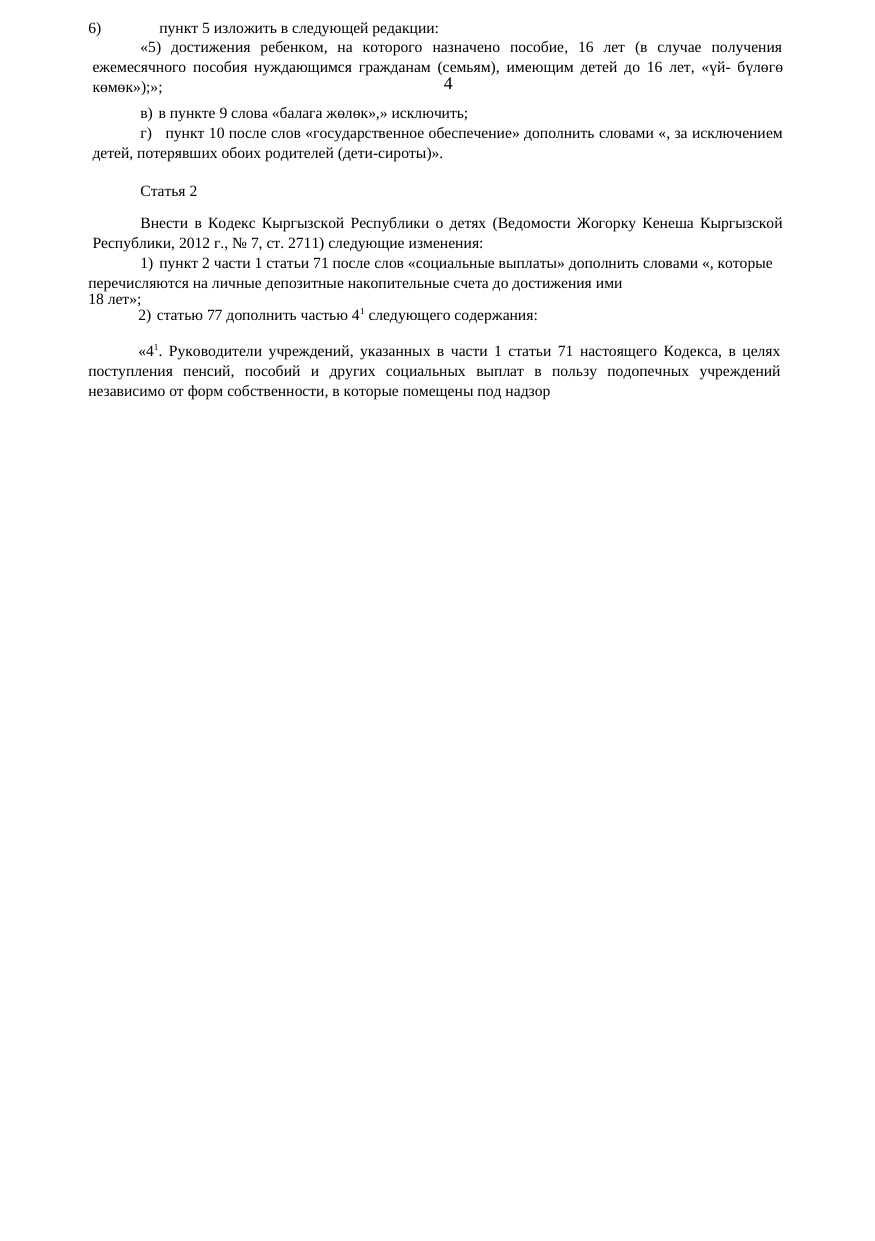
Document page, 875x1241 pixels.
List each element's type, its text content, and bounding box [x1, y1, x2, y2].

text 18 лет»; [88, 292, 850, 308]
text «5) достижения ребенком, на которого назначено пособие, 16 лет (в случае получения ежемесячного пособия нуждающимся гражданам (семьям), имеющим детей до 16 лет, «үй- бүлөгө көмөк»);»; [92, 37, 783, 97]
text в) в пункте 9 слова «балага жөлөк»,» исключить; [92, 106, 850, 122]
text Внести в Кодекс Кыргызской Республики о детях (Ведомости Жогорку Кенеша Кыргызской Республики, 2012 г., № 7, ст. 2711) следующие изменения: [92, 212, 783, 252]
list пункт 5 изложить в следующей редакции: [88, 21, 850, 37]
text 2) статью 77 дополнить частью 41 следующего содержания: [88, 308, 850, 323]
text «41. Руководители учреждений, указанных в части 1 статьи 71 настоящего Кодекса, в целях поступления пенсий, пособий и других социальных выплат в пользу подопечных учреждений независимо от форм собственности, в которые помещены под надзор [88, 341, 781, 401]
text Статья 2 [92, 184, 850, 200]
text г) пункт 10 после слов «государственное обеспечение» дополнить словами «, за исключением детей, потерявших обоих родителей (дети-сироты)». [92, 122, 783, 162]
text 1) пункт 2 части 1 статьи 71 после слов «социальные выплаты» дополнить словами «, которые перечисляются на личные депозитные накопительные счета до достижения ими [88, 252, 802, 292]
